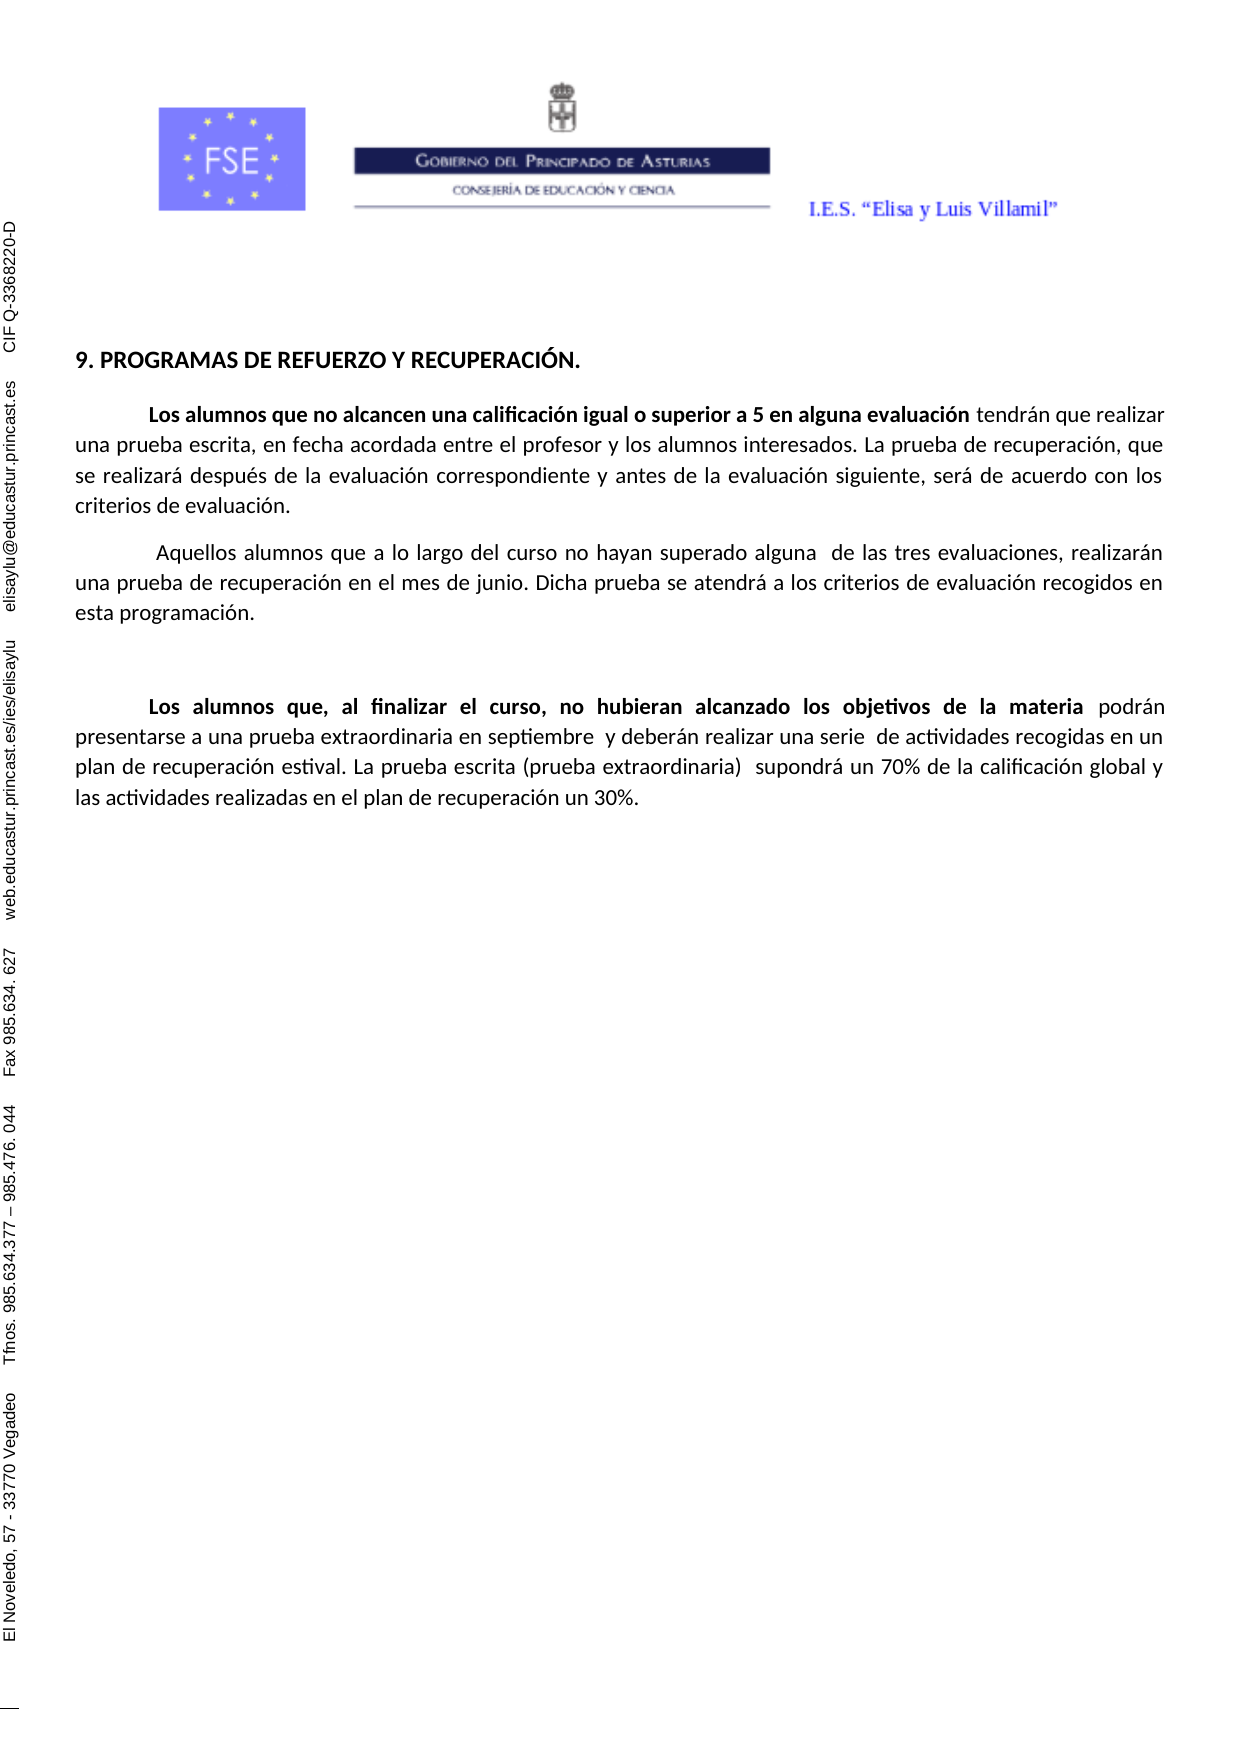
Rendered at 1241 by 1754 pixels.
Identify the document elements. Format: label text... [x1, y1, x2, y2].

text Aquellos alumnos que a lo largo del curso no hayan superado alguna de las tres evaluaciones, realizarán una prueba de recuperación en el mes de junio. Dicha prueba se atendrá a los criterios de evaluación recogidos en esta programación. [75, 538, 1165, 626]
text Los alumnos que no alcancen una calificación igual o superior a 5 en alguna evaluación tendrán que realizar una prueba escrita, en fecha acordada entre el profesor y los alumnos interesados. La prueba de recuperación, que se realizará después de la evaluación correspondiente y antes de la evaluación siguiente, será de acuerdo con los criterios de evaluación. [75, 400, 1165, 519]
text 9. PROGRAMAS DE REFUERZO Y RECUPERACIÓN. [75, 344, 1165, 375]
text Los alumnos que, al finalizar el curso, no hubieran alcanzado los objetivos de la materia podrán presentarse a una prueba extraordinaria en septiembre y deberán realizar una serie de actividades recogidas en un plan de recuperación estival. La prueba escrita (prueba extraordinaria) supondrá un 70% de la calificación global y las actividades realizadas en el plan de recuperación un 30%. [75, 692, 1165, 811]
